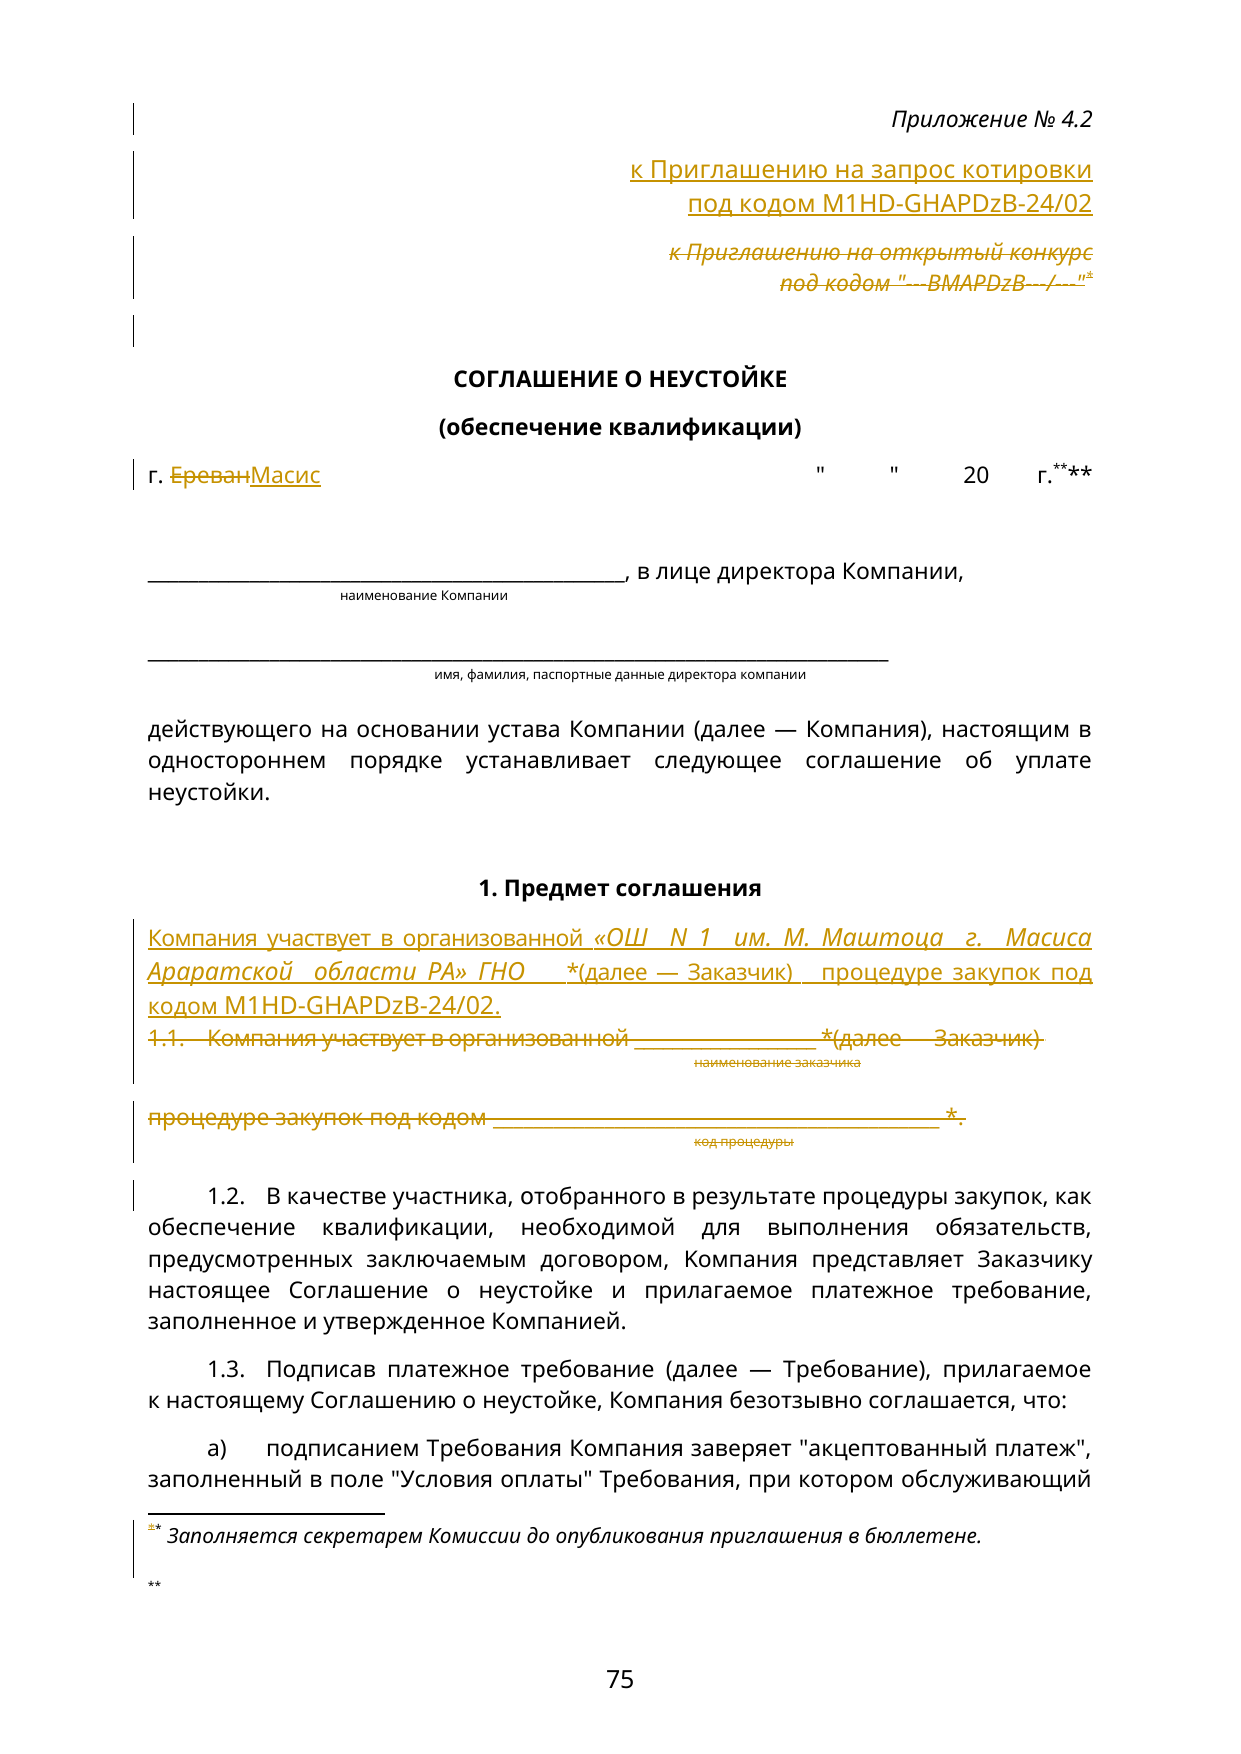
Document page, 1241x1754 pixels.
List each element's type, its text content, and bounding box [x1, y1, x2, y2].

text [148, 1432, 1092, 1494]
text имя, фамилия, паспортные данные директора компании [148, 665, 1092, 697]
text 1. Предмет соглашения [148, 872, 1092, 903]
text _________________________________________________________________________ [148, 634, 1092, 665]
table_header " " 20 г.** [635, 459, 1104, 507]
text наименование Компании [340, 586, 1092, 617]
text 1.3. Подписав платежное требование (далее — Требование), прилагаемое к настоящему Соглашению о неустойке, Компания безотзывно соглашается, что: [148, 1353, 1092, 1415]
text (обеспечение квалификации) [148, 411, 1092, 442]
text Приложение № 4.2 [148, 103, 1092, 135]
text СОГЛАШЕНИЕ О НЕУСТОЙКЕ [148, 363, 1092, 394]
text 1.2. В качестве участника, օтобранного в результате процедуры закупок, как обеспечение квалификации, необходимой для выполнения обязательств, предусмотренных заключаемым договором, Kомпания представляет Заказчику настоящее Соглашение о неустойке и прилагаемое платежное требование, заполненное и утвержденное Компанией. [148, 1180, 1092, 1336]
table_header г. [136, 459, 635, 507]
text _______________________________________________, в лице директора Компании, [148, 555, 1092, 586]
text действующего на основании устава Компании (далее — Компания), настоящим в одностороннем порядке устанавливает следующее соглашение об уплате неустойки. [148, 713, 1092, 807]
